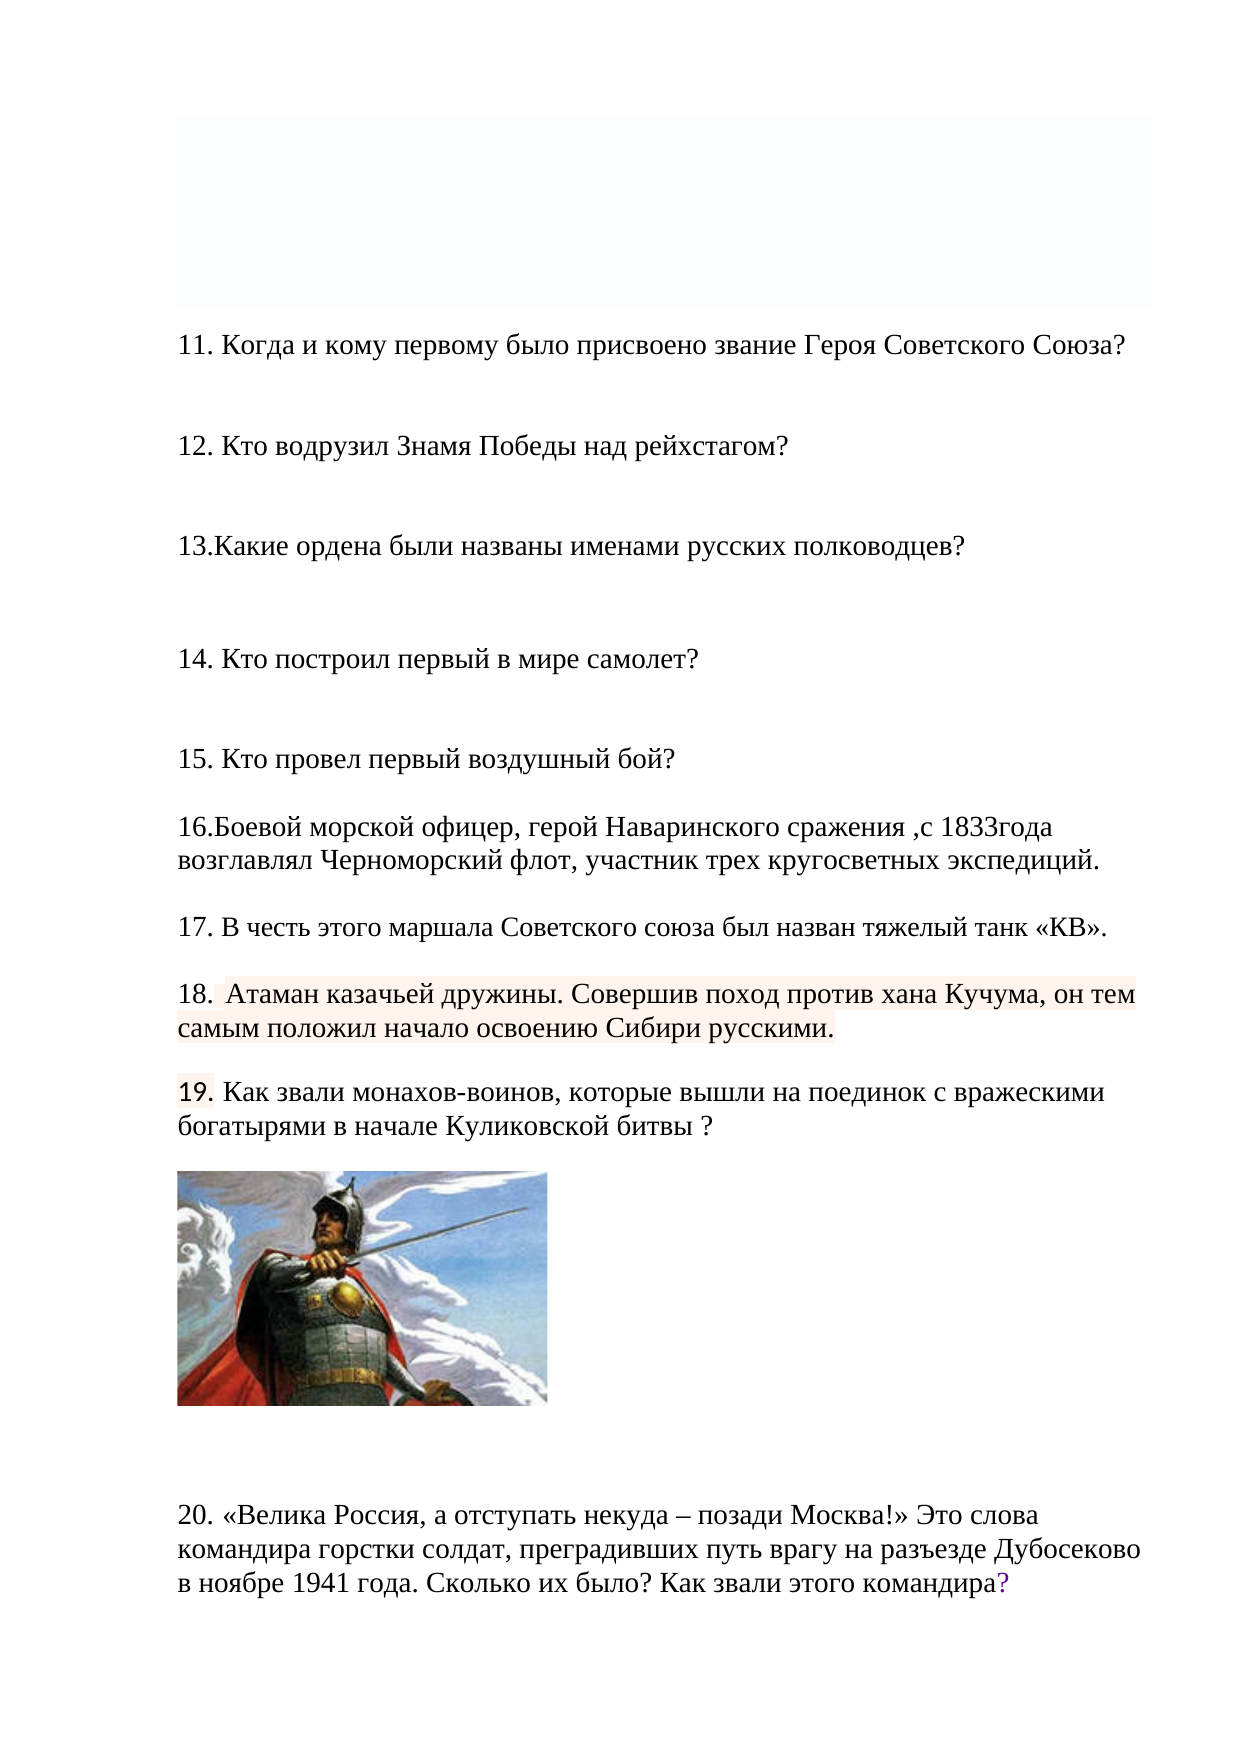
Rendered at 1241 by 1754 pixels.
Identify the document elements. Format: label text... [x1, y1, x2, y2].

text 17. В честь этого маршала Советского союза был назван тяжелый танк «КВ». [177, 909, 1152, 943]
text 14. Кто построил первый в мире самолет? [177, 641, 1152, 674]
text 18. Атаман казачьей дружины. Совершив поход против хана Кучума, он тем самым положил начало освоению Сибири русскими. [835, 976, 1152, 1043]
picture [177, 1171, 548, 1406]
text 16.Боевой морской офицер, герой Наваринского сражения ,с 1833года возглавлял Черноморский флот, участник трех кругосветных экспедиций. [177, 809, 1152, 876]
text 13.Какие ордена были названы именами русских полководцев? [177, 528, 1152, 562]
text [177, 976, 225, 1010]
text 19. Как звали монахов-воинов, которые вышли на поединок с вражескими богатырями в начале Куликовской битвы ? [177, 1073, 1152, 1142]
text 20. «Велика Россия, а отступать некуда – позади Москва!» Это слова командира горстки солдат, преградивших путь врагу на разъезде Дубосеково в ноябре 1941 года. Сколько их было? Как звали этого командира? [177, 1497, 1152, 1600]
text 12. Кто водрузил Знамя Победы над рейхстагом? [177, 428, 1152, 461]
text 15. Кто провел первый воздушный бой? [177, 742, 1152, 775]
text 11. Когда и кому первому было присвоено звание Героя Советского Союза? [177, 327, 1152, 361]
